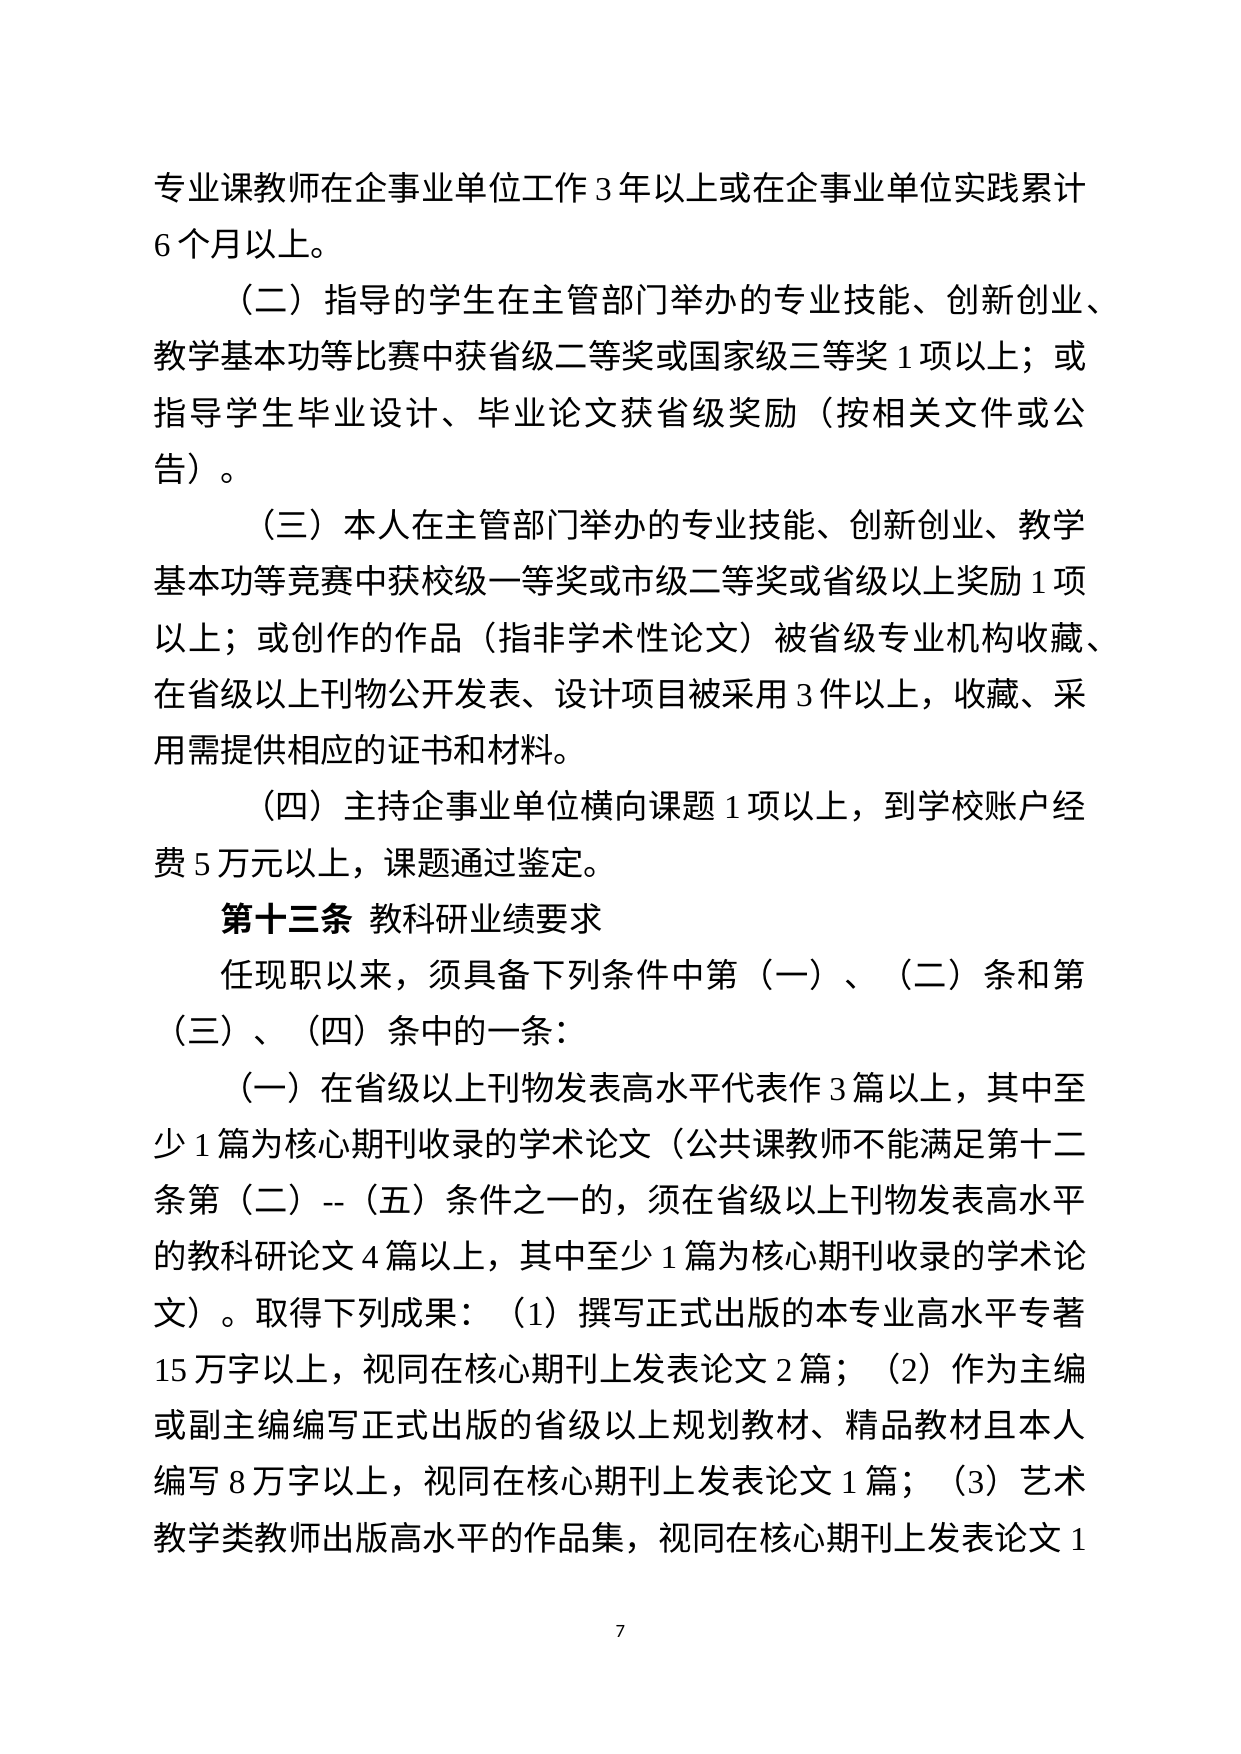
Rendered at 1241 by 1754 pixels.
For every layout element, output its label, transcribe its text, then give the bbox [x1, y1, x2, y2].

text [153, 153, 1087, 266]
text 第十三条 教科研业绩要求 [153, 885, 1087, 941]
text （二）指导的学生在主管部门举办的专业技能、创新创业、教学基本功等比赛中获省级二等奖或国家级三等奖1项以上；或指导学生毕业设计、毕业论文获省级奖励（按相关文件或公告）。 [153, 266, 1087, 491]
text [153, 1053, 1087, 1560]
text （三）本人在主管部门举办的专业技能、创新创业、教学基本功等竞赛中获校级一等奖或市级二等奖或省级以上奖励1项以上；或创作的作品（指非学术性论文）被省级专业机构收藏、在省级以上刊物公开发表、设计项目被采用3件以上，收藏、采用需提供相应的证书和材料。 [153, 491, 1087, 772]
text （四）主持企事业单位横向课题1项以上，到学校账户经费5万元以上，课题通过鉴定。 [153, 772, 1087, 885]
text 任现职以来，须具备下列条件中第（一）、（二）条和第（三）、（四）条中的一条： [153, 941, 1087, 1053]
